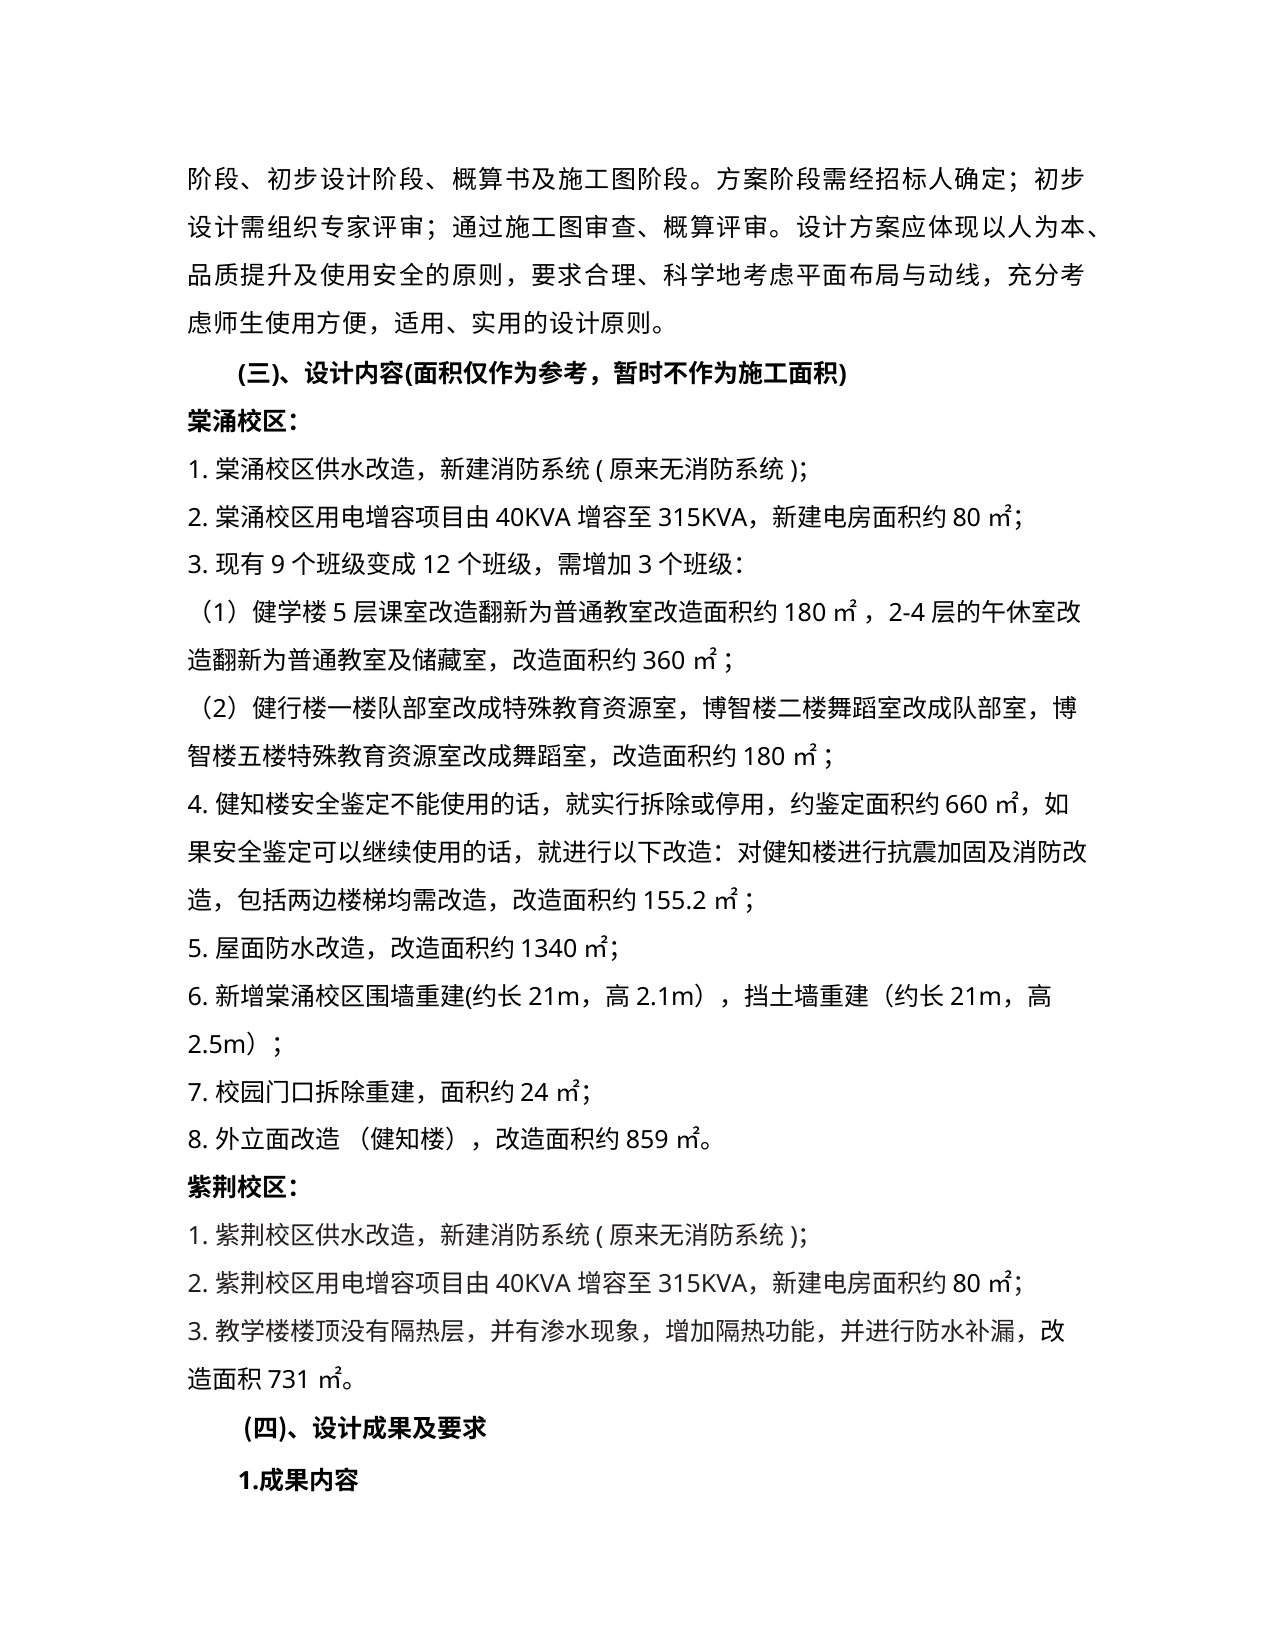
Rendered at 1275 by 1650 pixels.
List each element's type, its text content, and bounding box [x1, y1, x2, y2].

text 2. 紫荆校区用电增容项目由 40KVA 增容至 315KVA，新建电房面积约80 ㎡； [187, 1252, 1087, 1300]
text 5. 屋面防水改造，改造面积约1340 ㎡； [187, 917, 1087, 964]
text 紫荆校区： [187, 1156, 1087, 1204]
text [187, 150, 1087, 342]
text 8. 外立面改造 （健知楼），改造面积约859 ㎡。 [187, 1108, 1087, 1156]
text (三)、设计内容(面积仅作为参考，暂时不作为施工面积) [187, 342, 1087, 389]
text 1.成果内容 [187, 1448, 1087, 1500]
text 1. 棠涌校区供水改造，新建消防系统 ( 原来无消防系统 )； [187, 437, 1087, 485]
text 1. 紫荆校区供水改造，新建消防系统 ( 原来无消防系统 )； [187, 1204, 1087, 1252]
text 6. 新增棠涌校区围墙重建(约长 21m，高 2.1m），挡土墙重建（约长 21m，高 2.5m）； [187, 964, 1087, 1060]
text 3. 教学楼楼顶没有隔热层，并有渗水现象，增加隔热功能，并进行防水补漏，改造面积731 ㎡。 [187, 1300, 1087, 1396]
text (四)、设计成果及要求 [187, 1396, 1087, 1448]
text 3. 现有 9 个班级变成 12 个班级，需增加 3 个班级： [187, 533, 1087, 581]
text 4. 健知楼安全鉴定不能使用的话，就实行拆除或停用，约鉴定面积约660 ㎡，如果安全鉴定可以继续使用的话，就进行以下改造：对健知楼进行抗震加固及消防改造，包括两边楼梯均需改造，改造面积约155.2 ㎡ ； [187, 773, 1087, 917]
text 棠涌校区： [187, 389, 1087, 437]
text （1）健学楼 5 层课室改造翻新为普通教室改造面积约180 ㎡ ，2-4 层的午休室改造翻新为普通教室及储藏室，改造面积约360 ㎡ ； [187, 581, 1087, 677]
text 7. 校园门口拆除重建，面积约24 ㎡； [187, 1060, 1087, 1108]
text （2）健行楼一楼队部室改成特殊教育资源室，博智楼二楼舞蹈室改成队部室，博智楼五楼特殊教育资源室改成舞蹈室，改造面积约180 ㎡ ； [187, 677, 1087, 773]
text 2. 棠涌校区用电增容项目由 40KVA 增容至 315KVA，新建电房面积约80 ㎡； [187, 485, 1087, 533]
